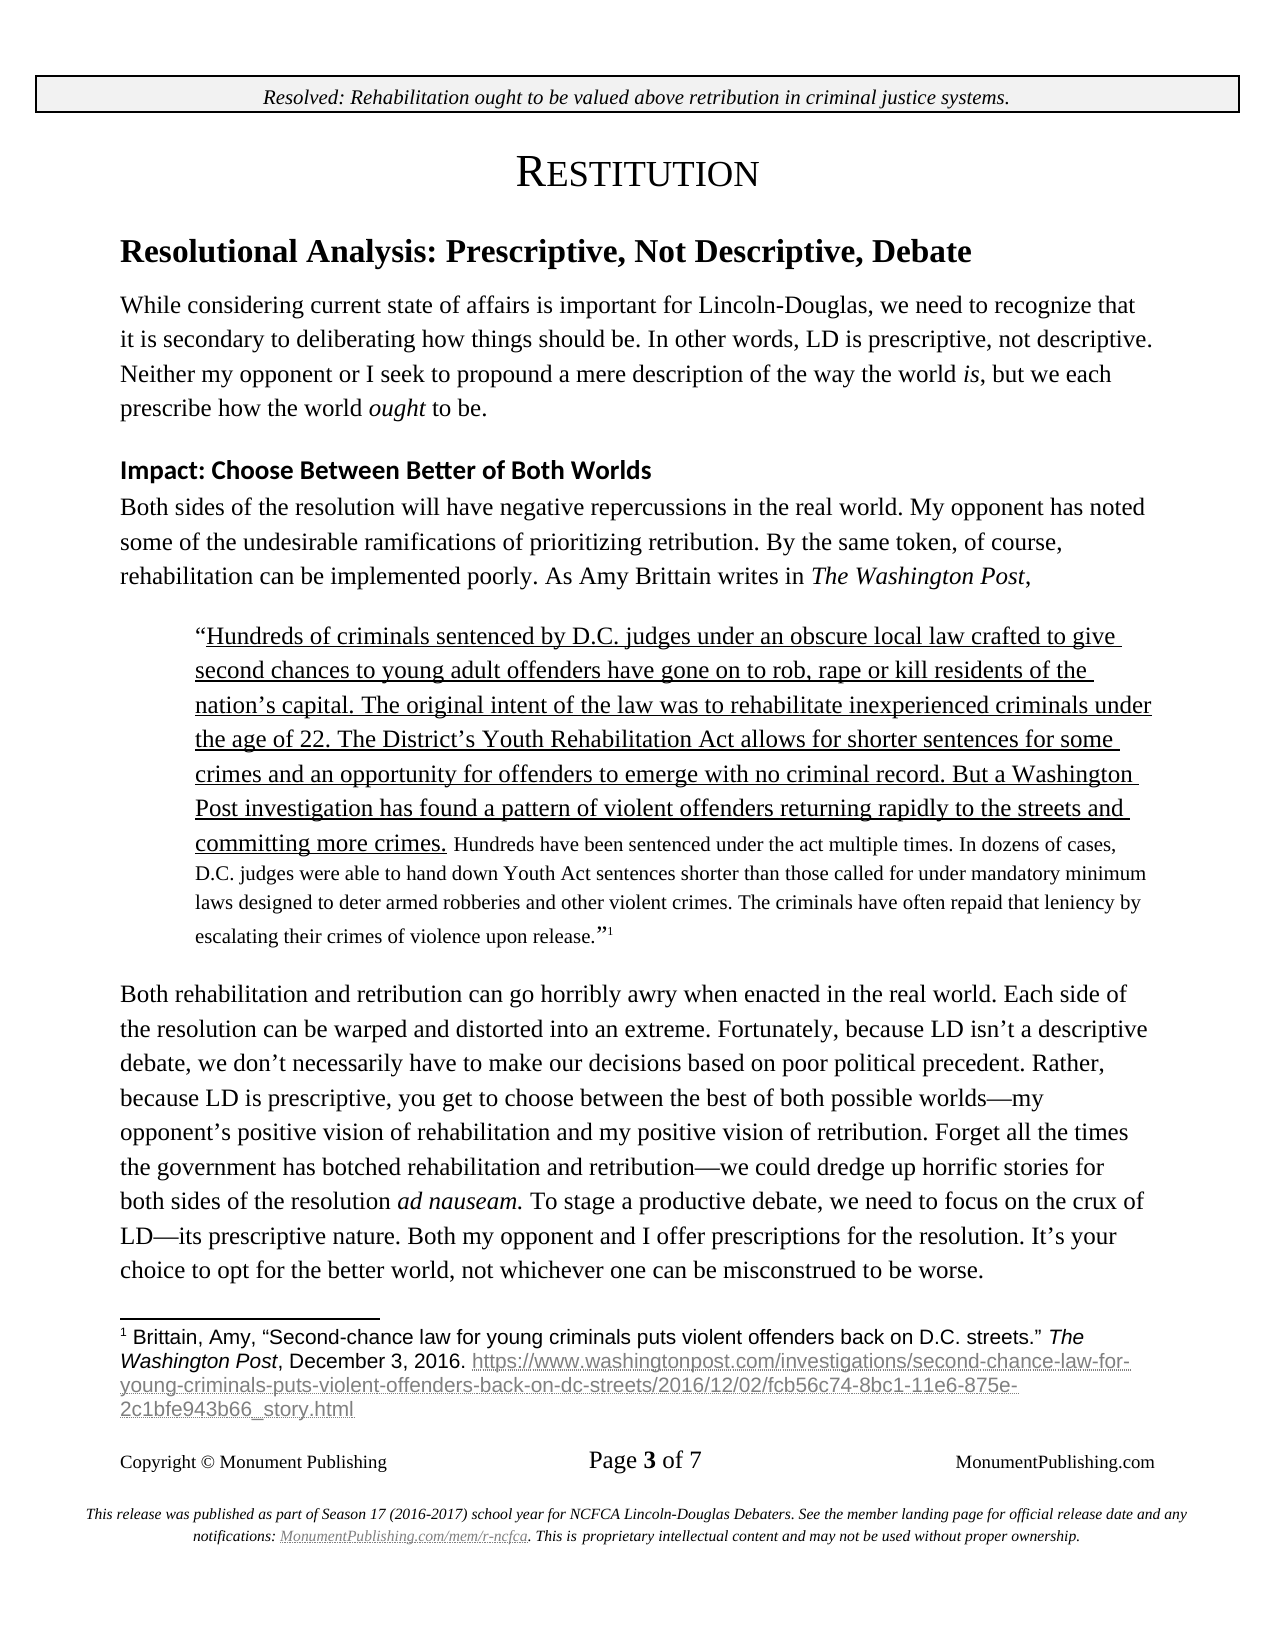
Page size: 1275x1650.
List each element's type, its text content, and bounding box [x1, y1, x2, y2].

title Restitution [45, 143, 1230, 196]
text While considering current state of affairs is important for Lincoln-Douglas, we need to recognize that it is secondary to deliberating how things should be. In other words, LD is prescriptive, not descriptive. Neither my opponent or I seek to propound a mere description of the way the world is, but we each prescribe how the world ought to be. [120, 290, 1155, 422]
text Both sides of the resolution will have negative repercussions in the real world. My opponent has noted some of the undesirable ramifications of prioritizing retribution. By the same token, of course, rehabilitation can be implemented poorly. As Amy Brittain writes in The Washington Post, [120, 492, 1155, 590]
text Both rehabilitation and retribution can go horribly awry when enacted in the real world. Each side of the resolution can be warped and distorted into an extreme. Fortunately, because LD isn’t a descriptive debate, we don’t necessarily have to make our decisions based on poor political precedent. Rather, because LD is prescriptive, you get to choose between the best of both possible worlds—my opponent’s positive vision of rehabilitation and my positive vision of retribution. Forget all the times the government has botched rehabilitation and retribution—we could dredge up horrific stories for both sides of the resolution ad nauseam. To stage a productive debate, we need to focus on the crux of LD—its prescriptive nature. Both my opponent and I offer prescriptions for the resolution. It’s your choice to opt for the better world, not whichever one can be misconstrued to be worse. [120, 979, 1155, 1284]
subtitle Resolutional Analysis: Prescriptive, Not Descriptive, Debate [120, 232, 1155, 270]
text “Hundreds of criminals sentenced by D.C. judges under an obscure local law crafted to give second chances to young adult offenders have gone on to rob, rape or kill residents of the nation’s capital. The original intent of the law was to rehabilitate inexperienced criminals under the age of 22. The District’s Youth Rehabilitation Act allows for shorter sentences for some crimes and an opportunity for offenders to emerge with no criminal record. But a Washington Post investigation has found a pattern of violent offenders returning rapidly to the streets and committing more crimes. Hundreds have been sentenced under the act multiple times. In dozens of cases, D.C. judges were able to hand down Youth Act sentences shorter than those called for under mandatory minimum laws designed to deter armed robberies and other violent crimes. The criminals have often repaid that leniency by escalating their crimes of violence upon release.” [195, 621, 1155, 949]
subtitle Impact: Choose Between Better of Both Worlds [120, 453, 1155, 486]
